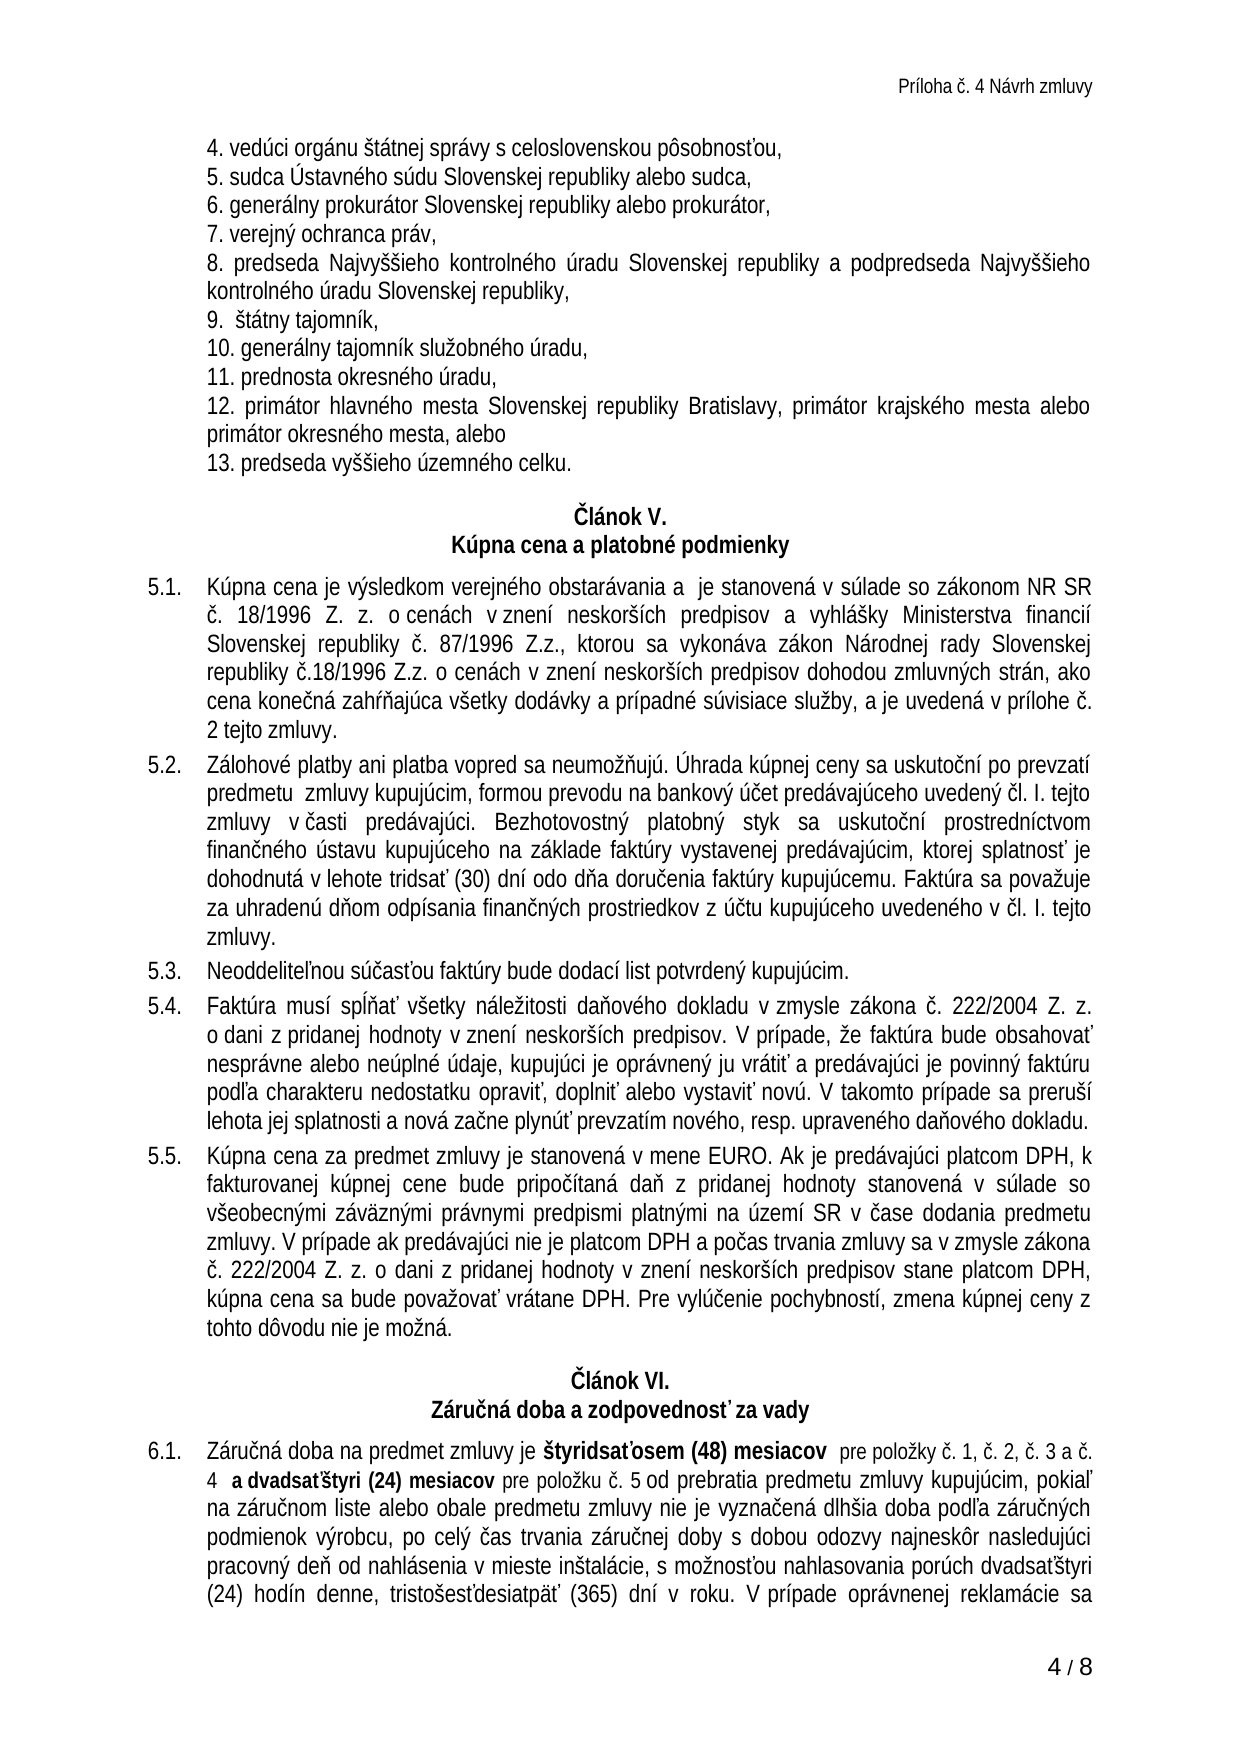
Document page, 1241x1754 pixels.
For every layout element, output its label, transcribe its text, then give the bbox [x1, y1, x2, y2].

text Záručná doba a zodpovednosť za vady [148, 1395, 1093, 1423]
list Zálohové platby ani platba vopred sa neumožňujú. Úhrada kúpnej ceny sa uskutoční po prevzatí predmetu zmluvy kupujúcim, formou prevodu na bankový účet predávajúceho uvedený čl. I. tejto zmluvy v časti predávajúci. Bezhotovostný platobný styk sa uskutoční prostredníctvom finančného ústavu kupujúceho na základe faktúry vystavenej predávajúcim, ktorej splatnosť je dohodnutá v lehote tridsať (30) dní odo dňa doručenia faktúry kupujúcemu. Faktúra sa považuje za uhradenú dňom odpísania finančných prostriedkov z účtu kupujúceho uvedeného v čl. I. tejto zmluvy. [148, 749, 1093, 950]
text Kúpna cena a platobné podmienky [148, 530, 1093, 559]
text Článok V. [148, 502, 1093, 530]
list 7. verejný ochranca práv, [207, 219, 1093, 247]
list Kúpna cena je výsledkom verejného obstarávania a je stanovená v súlade so zákonom NR SR č. 18/1996 Z. z. o cenách v znení neskorších predpisov a vyhlášky Ministerstva financií Slovenskej republiky č. 87/1996 Z.z., ktorou sa vykonáva zákon Národnej rady Slovenskej republiky č.18/1996 Z.z. o cenách v znení neskorších predpisov dohodou zmluvných strán, ako cena konečná zahŕňajúca všetky dodávky a prípadné súvisiace služby, a je uvedená v prílohe č. 2 tejto zmluvy. [148, 571, 1093, 743]
list 11. prednosta okresného úradu, [207, 362, 1093, 391]
list Faktúra musí spĺňať všetky náležitosti daňového dokladu v zmysle zákona č. 222/2004 Z. z. o dani z pridanej hodnoty v znení neskorších predpisov. V prípade, že faktúra bude obsahovať nesprávne alebo neúplné údaje, kupujúci je oprávnený ju vrátiť a predávajúci je povinný faktúru podľa charakteru nedostatku opraviť, doplniť alebo vystaviť novú. V takomto prípade sa preruší lehota jej splatnosti a nová začne plynúť prevzatím nového, resp. upraveného daňového dokladu. [148, 991, 1093, 1134]
list 5. sudca Ústavného súdu Slovenskej republiky alebo sudca, [207, 162, 1093, 190]
list Neoddeliteľnou súčasťou faktúry bude dodací list potvrdený kupujúcim. [148, 956, 1093, 985]
list 4. vedúci orgánu štátnej správy s celoslovenskou pôsobnosťou, [207, 133, 1093, 162]
list 6. generálny prokurátor Slovenskej republiky alebo prokurátor, [207, 190, 1093, 219]
list 13. predseda vyššieho územného celku. [207, 448, 1093, 477]
list Kúpna cena za predmet zmluvy je stanovená v mene EURO. Ak je predávajúci platcom DPH, k fakturovanej kúpnej cene bude pripočítaná daň z pridanej hodnoty stanovená v súlade so všeobecnými záväznými právnymi predpismi platnými na území SR v čase dodania predmetu zmluvy. V prípade ak predávajúci nie je platcom DPH a počas trvania zmluvy sa v zmysle zákona č. 222/2004 Z. z. o dani z pridanej hodnoty v znení neskorších predpisov stane platcom DPH, kúpna cena sa bude považovať vrátane DPH. Pre vylúčenie pochybností, zmena kúpnej ceny z tohto dôvodu nie je možná. [148, 1141, 1093, 1341]
text Článok VI. [148, 1366, 1093, 1395]
list 8. predseda Najvyššieho kontrolného úradu Slovenskej republiky a podpredseda Najvyššieho kontrolného úradu Slovenskej republiky, [207, 247, 1093, 305]
list 12. primátor hlavného mesta Slovenskej republiky Bratislavy, primátor krajského mesta alebo primátor okresného mesta, alebo [207, 391, 1093, 448]
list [148, 1436, 1093, 1608]
list 9. štátny tajomník, [207, 305, 1093, 333]
list 10. generálny tajomník služobného úradu, [207, 333, 1093, 362]
